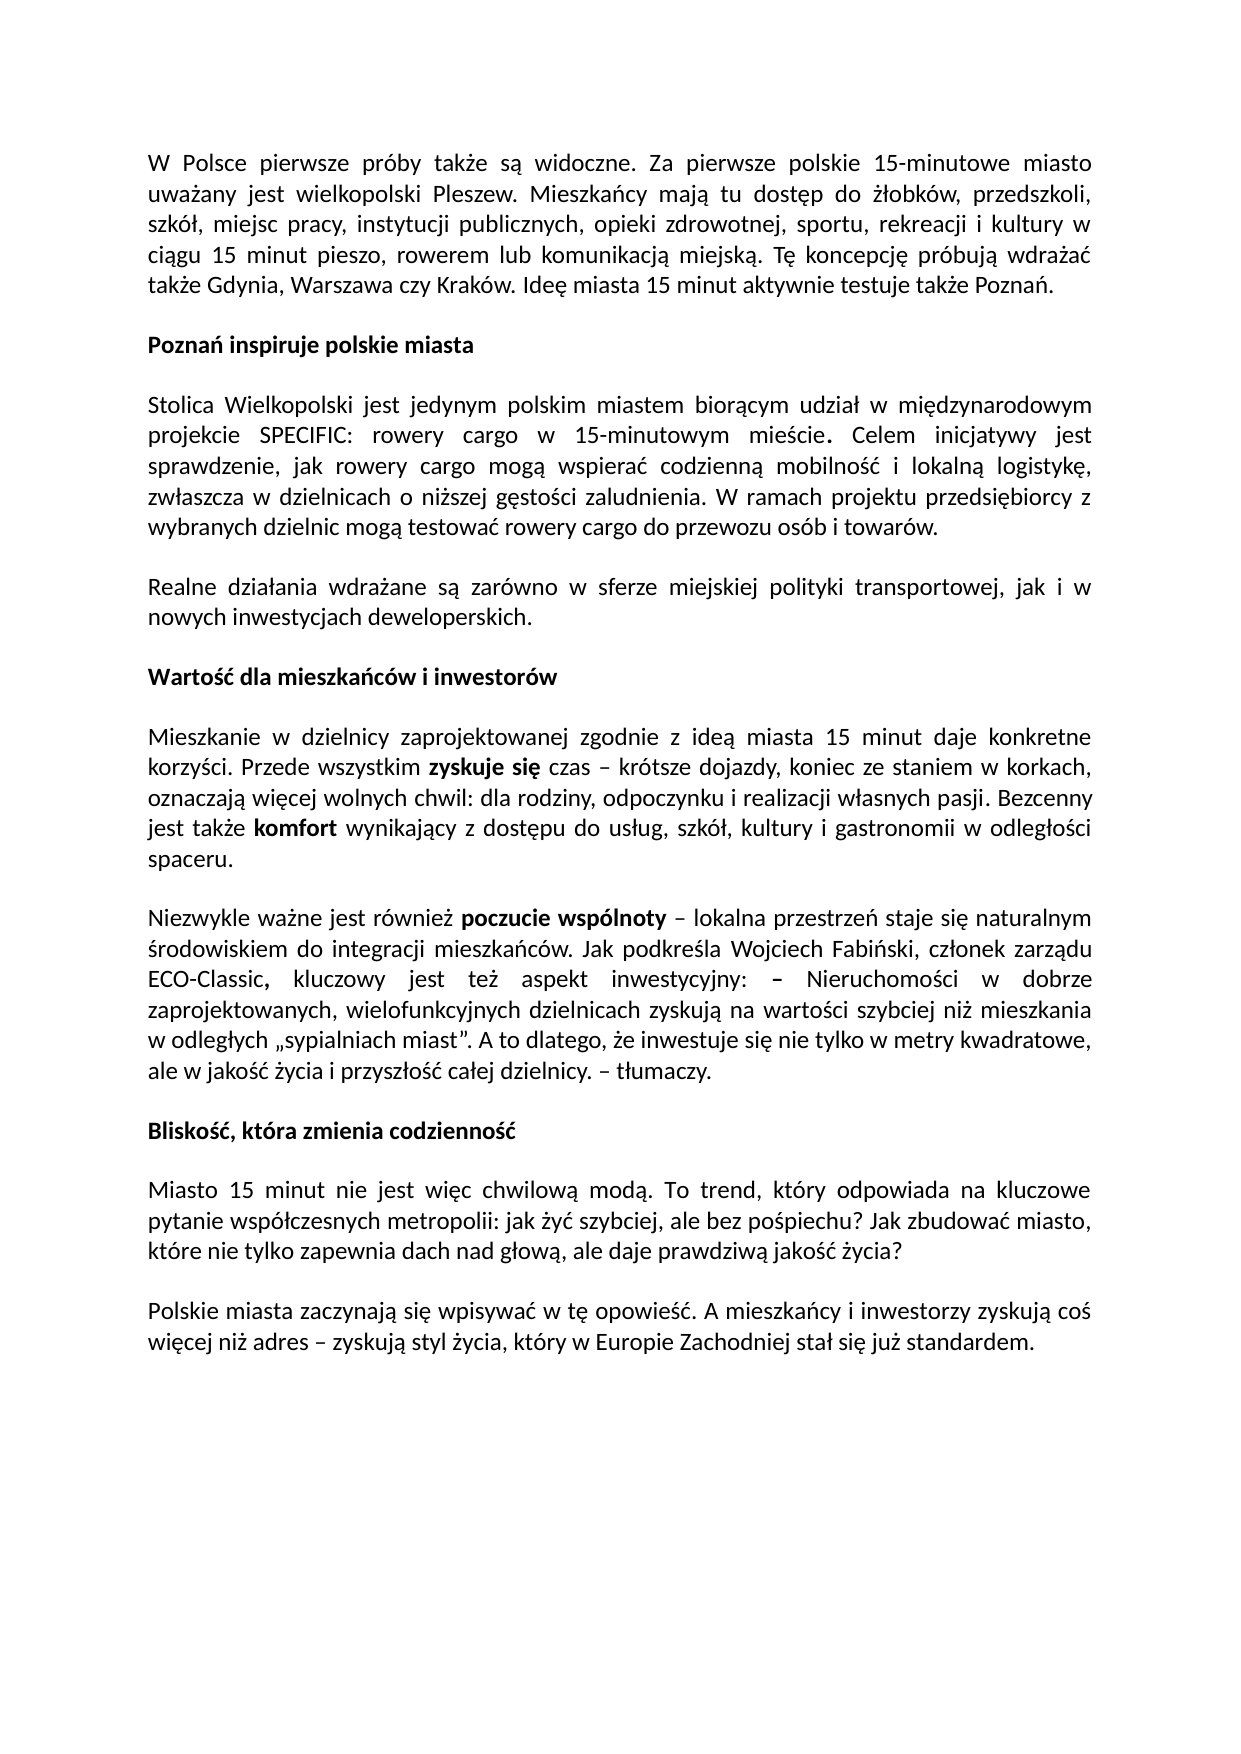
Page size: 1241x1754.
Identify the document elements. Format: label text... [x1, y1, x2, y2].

text Realne działania wdrażane są zarówno w sferze miejskiej polityki transportowej, jak i w nowych inwestycjach deweloperskich. [148, 571, 1093, 632]
text Miasto 15 minut nie jest więc chwilową modą. To trend, który odpowiada na kluczowe pytanie współczesnych metropolii: jak żyć szybciej, ale bez pośpiechu? Jak zbudować miasto, które nie tylko zapewnia dach nad głową, ale daje prawdziwą jakość życia? [148, 1174, 1093, 1266]
subtitle Bliskość, która zmienia codzienność [148, 1115, 1093, 1145]
text Mieszkanie w dzielnicy zaprojektowanej zgodnie z ideą miasta 15 minut daje konkretne korzyści. Przede wszystkim zyskuje się czas – krótsze dojazdy, koniec ze staniem w korkach, oznaczają więcej wolnych chwil: dla rodziny, odpoczynku i realizacji własnych pasji. Bezcenny jest także komfort wynikający z dostępu do usług, szkół, kultury i gastronomii w odległości spaceru. [148, 721, 1093, 873]
subtitle Wartość dla mieszkańców i inwestorów [148, 661, 1093, 692]
text Polskie miasta zaczynają się wpisywać w tę opowieść. A mieszkańcy i inwestorzy zyskują coś więcej niż adres – zyskują styl życia, który w Europie Zachodniej stał się już standardem. [148, 1295, 1093, 1356]
text Niezwykle ważne jest również poczucie wspólnoty – lokalna przestrzeń staje się naturalnym środowiskiem do integracji mieszkańców. Jak podkreśla Wojciech Fabiński, członek zarządu ECO-Classic, kluczowy jest też aspekt inwestycyjny: – Nieruchomości w dobrze zaprojektowanych, wielofunkcyjnych dzielnicach zyskują na wartości szybciej niż mieszkania w odległych „sypialniach miast”. A to dlatego, że inwestuje się nie tylko w metry kwadratowe, ale w jakość życia i przyszłość całej dzielnicy. – tłumaczy. [148, 902, 1093, 1086]
subtitle Poznań inspiruje polskie miasta [148, 329, 1093, 360]
text Stolica Wielkopolski jest jedynym polskim miastem biorącym udział w międzynarodowym projekcie SPECIFIC: rowery cargo w 15-minutowym mieście. Celem inicjatywy jest sprawdzenie, jak rowery cargo mogą wspierać codzienną mobilność i lokalną logistykę, zwłaszcza w dzielnicach o niższej gęstości zaludnienia. W ramach projektu przedsiębiorcy z wybranych dzielnic mogą testować rowery cargo do przewozu osób i towarów. [148, 389, 1093, 542]
text W Polsce pierwsze próby także są widoczne. Za pierwsze polskie 15-minutowe miasto uważany jest wielkopolski Pleszew. Mieszkańcy mają tu dostęp do żłobków, przedszkoli, szkół, miejsc pracy, instytucji publicznych, opieki zdrowotnej, sportu, rekreacji i kultury w ciągu 15 minut pieszo, rowerem lub komunikacją miejską. Tę koncepcję próbują wdrażać także Gdynia, Warszawa czy Kraków. Ideę miasta 15 minut aktywnie testuje także Poznań. [148, 148, 1093, 300]
